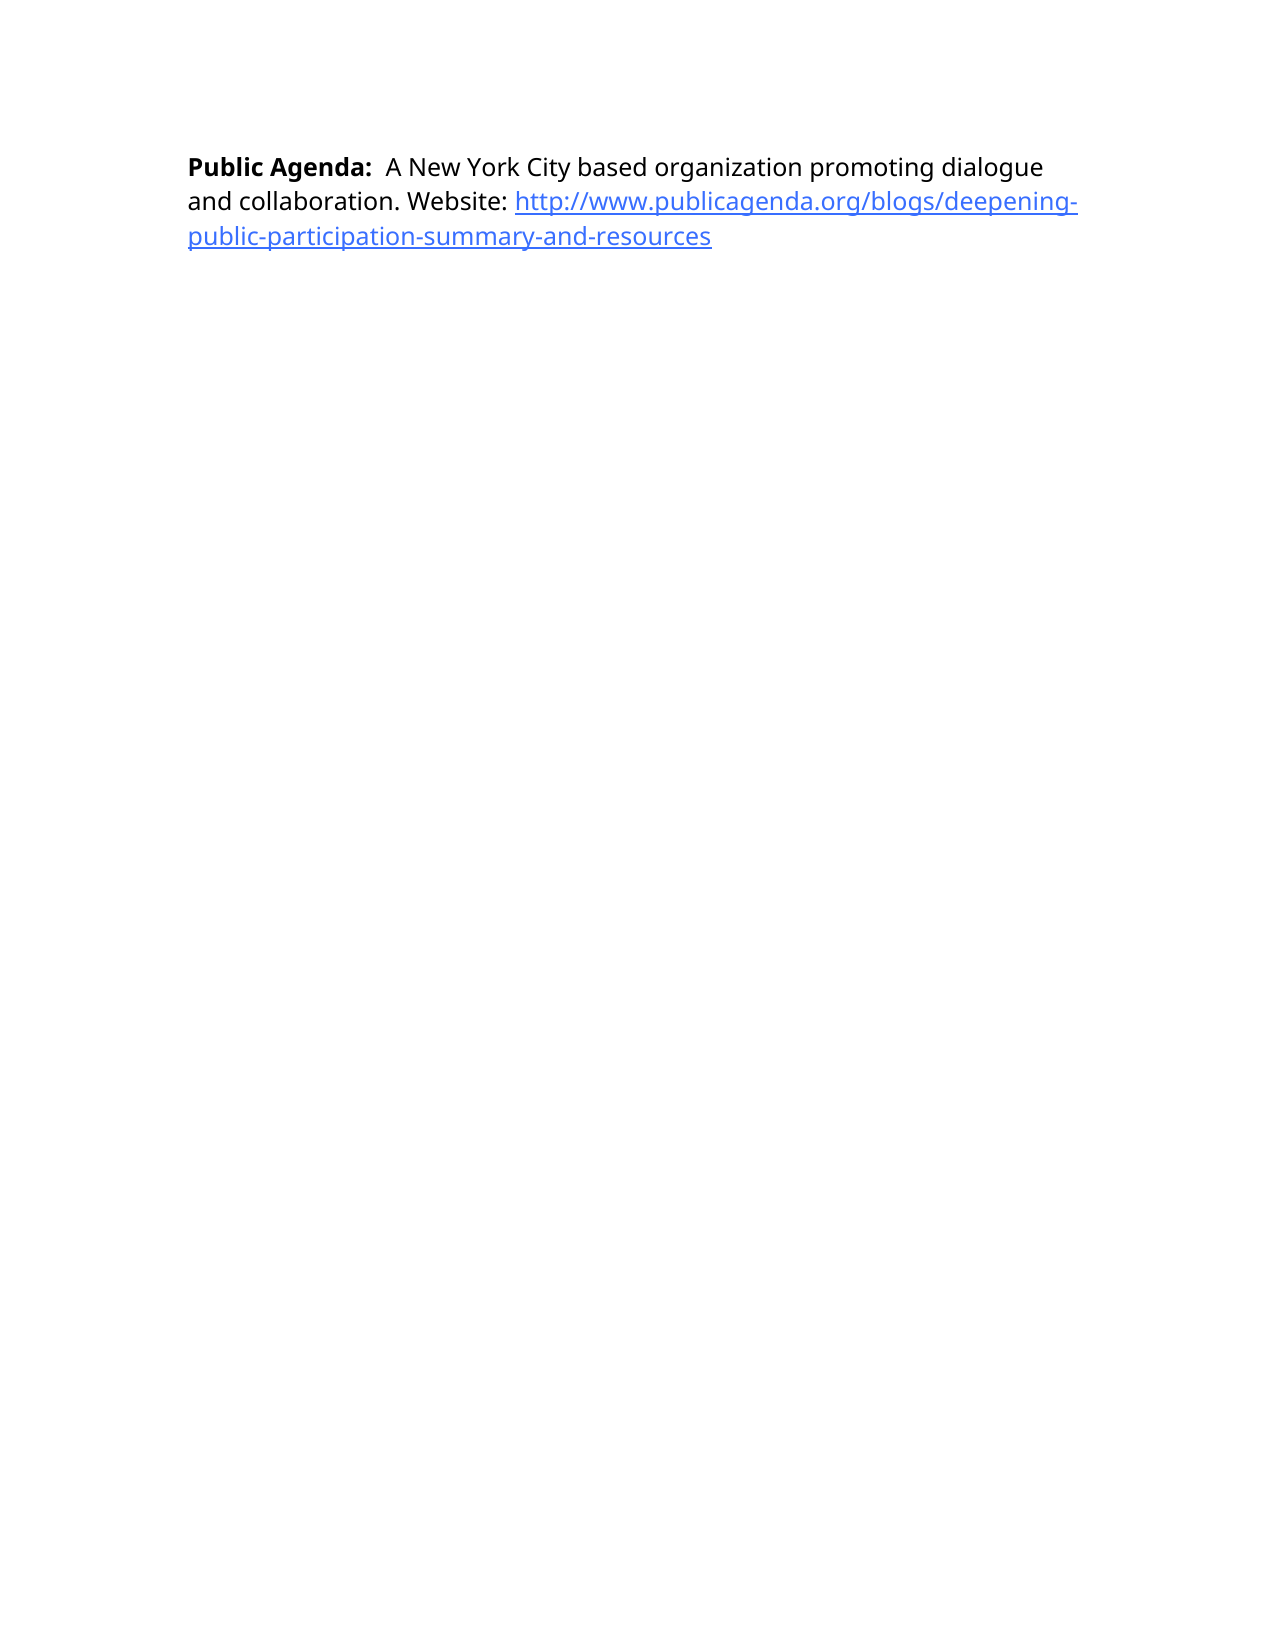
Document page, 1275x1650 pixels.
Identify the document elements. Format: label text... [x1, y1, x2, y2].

text Public Agenda: A New York City based organization promoting dialogue and collaboration. Website: http://www.publicagenda.org/blogs/deepening-public-participation-summary-and-resources [187, 150, 1087, 252]
